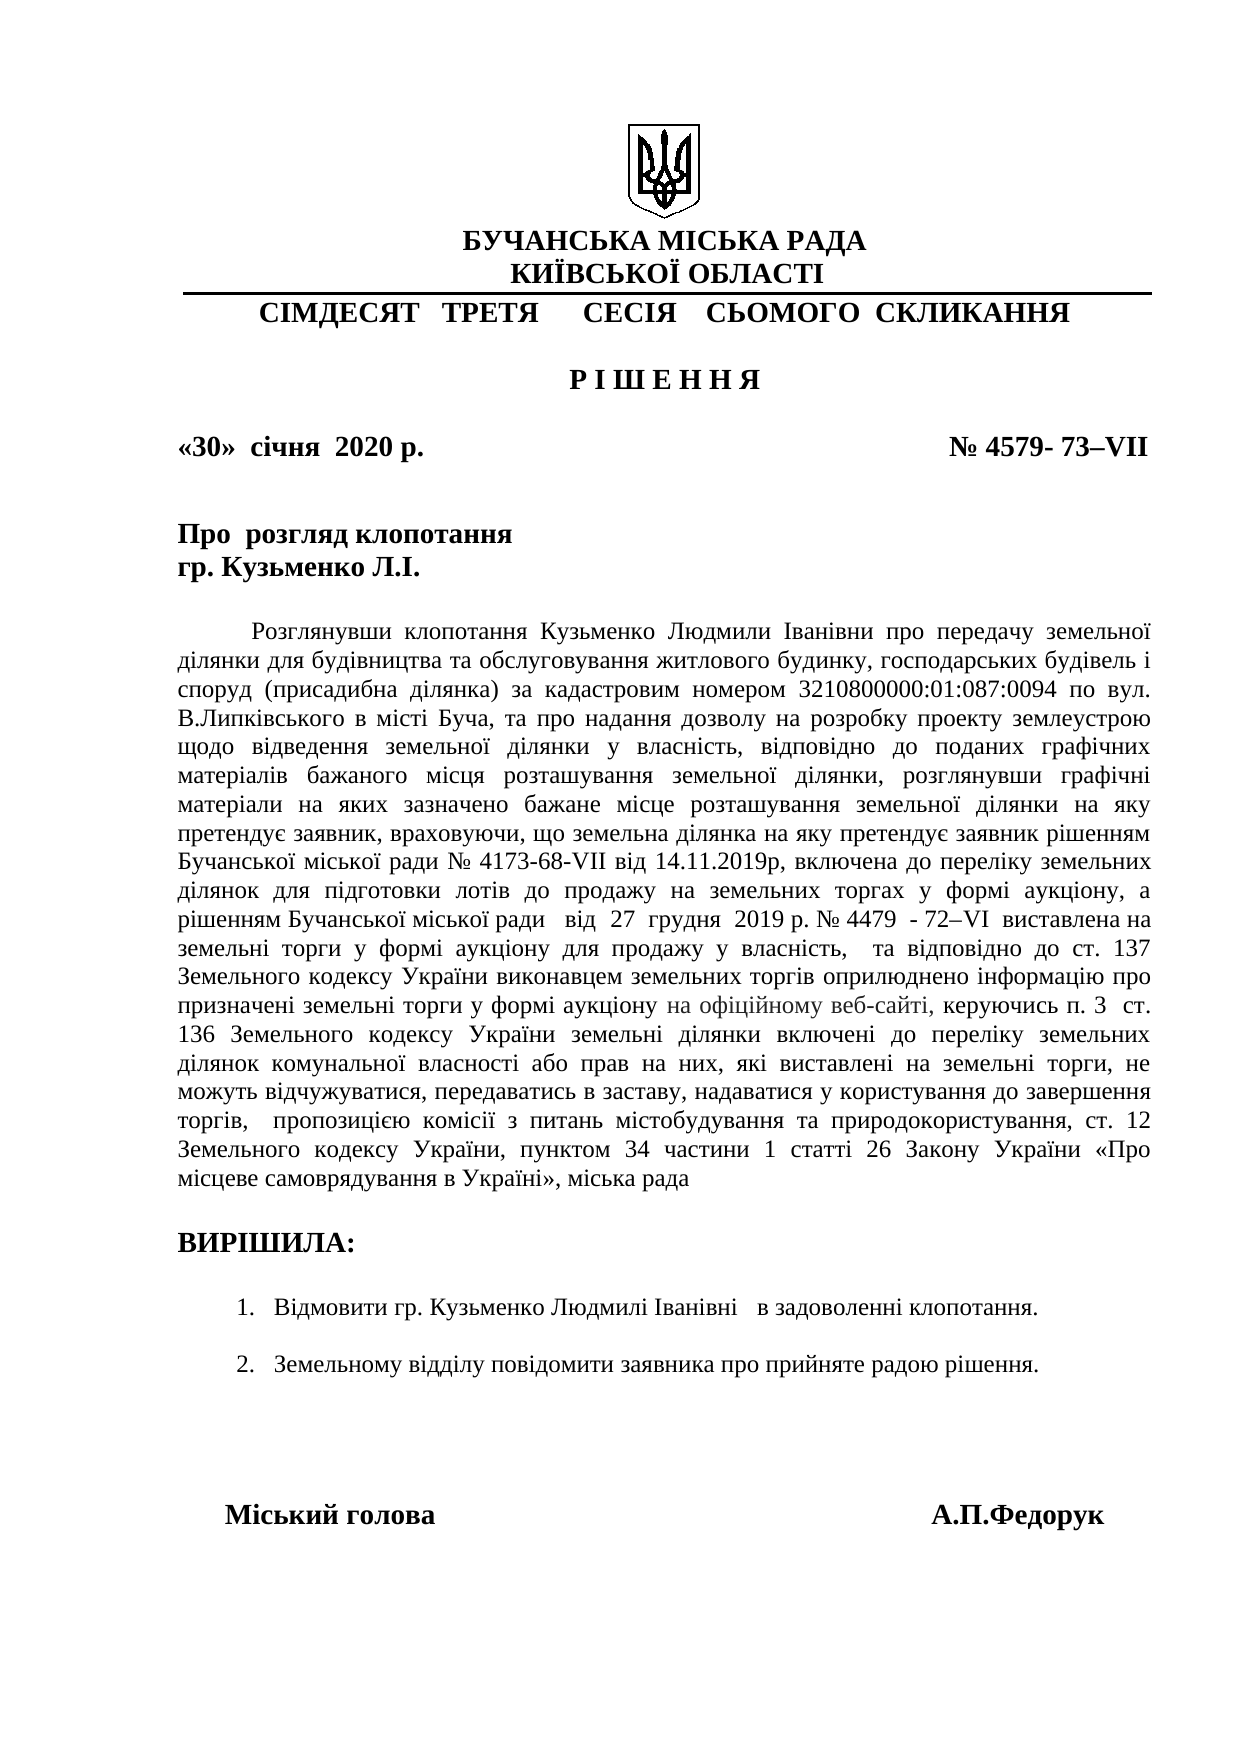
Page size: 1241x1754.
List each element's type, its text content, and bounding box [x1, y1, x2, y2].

text БУЧАНСЬКА МІСЬКА РАДА [177, 223, 1152, 256]
text Про розгляд клопотання [177, 516, 1152, 549]
list Відмовити гр. Кузьменко Людмилі Іванівні в задоволенні клопотання. [236, 1292, 1152, 1321]
text Р І Ш Е Н Н Я [177, 362, 1152, 396]
text СІМДЕСЯТ ТРЕТЯ СЕСІЯ СЬОМОГО СКЛИКАННЯ [177, 295, 1152, 329]
text КИЇВСЬКОЇ ОБЛАСТІ [183, 256, 1152, 292]
text гр. Кузьменко Л.І. [177, 549, 1152, 583]
text Розглянувши клопотання Кузьменко Людмили Іванівни про передачу земельної ділянки для будівництва та обслуговування житлового будинку, господарських будівель і споруд (присадибна ділянка) за кадастровим номером 3210800000:01:087:0094 по вул. В.Липківського в місті Буча, та про надання дозволу на розробку проекту землеустрою щодо відведення земельної ділянки у власність, відповідно до поданих графічних матеріалів бажаного місця розташування земельної ділянки, розглянувши графічні матеріали на яких зазначено бажане місце розташування земельної ділянки на яку претендує заявник, враховуючи, що земельна ділянка на яку претендує заявник рішенням Бучанської міської ради № 4173-68-VІІ від 14.11.2019р, включена до переліку земельних ділянок для підготовки лотів до продажу на земельних торгах у формі аукціону, а рішенням Бучанської міської ради від 27 грудня 2019 р. № 4479 - 72–VІ виставлена на земельні торги у формі аукціону для продажу у власність, та відповідно до ст. 137 Земельного кодексу України виконавцем земельних торгів оприлюднено інформацію про призначені земельні торги у формі аукціону на офіційному веб-сайті, керуючись п. 3 ст. 136 Земельного кодексу України земельні ділянки включені до переліку земельних ділянок комунальної власності або прав на них, які виставлені на земельні торги, не можуть відчужуватися, передаватись в заставу, надаватися у користування до завершення торгів, пропозицією комісії з питань містобудування та природокористування, ст. 12 Земельного кодексу України, пунктом 34 частини 1 статті 26 Закону України «Про місцеве самоврядування в Україні», міська рада [177, 616, 1152, 1191]
text «30» січня 2020 р. № 4579- 73–VІІ [177, 429, 1152, 463]
list Земельному відділу повідомити заявника про прийняте радою рішення. [236, 1349, 1152, 1378]
text ВИРІШИЛА: [177, 1225, 1152, 1258]
text Міський голова А.П.Федорук [177, 1497, 1152, 1531]
